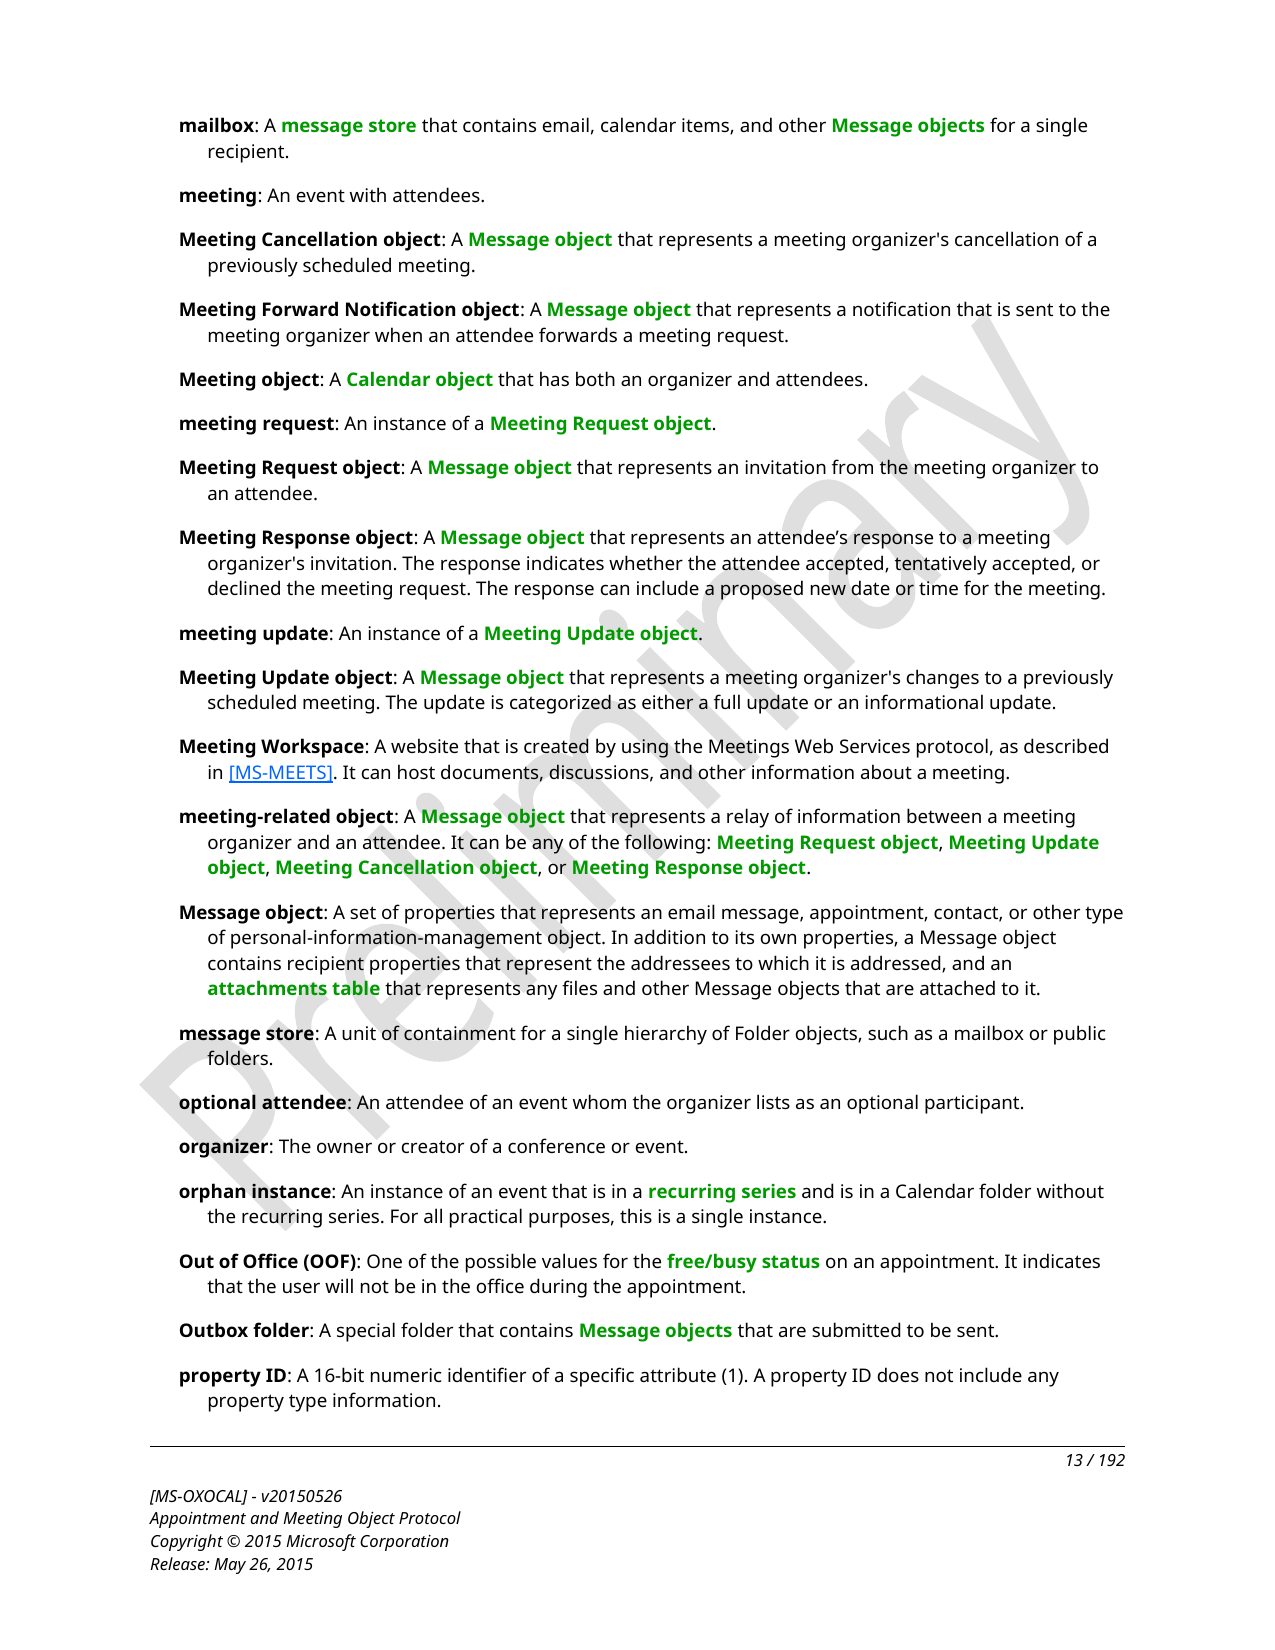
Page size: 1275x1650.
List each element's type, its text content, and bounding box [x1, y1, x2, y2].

text orphan instance: An instance of an event that is in a recurring series and is in a Calendar folder without the recurring series. For all practical purposes, this is a single instance. [178, 1178, 1125, 1229]
text Meeting Workspace: A website that is created by using the Meetings Web Services protocol, as described in [MS-MEETS]. It can host documents, discussions, and other information about a meeting. [178, 734, 1125, 785]
text meeting: An event with attendees. [178, 182, 1125, 208]
text meeting-related object: A Message object that represents a relay of information between a meeting organizer and an attendee. It can be any of the following: Meeting Request object, Meeting Update object, Meeting Cancellation object, or Meeting Response object. [178, 804, 1125, 880]
text meeting request: An instance of a Meeting Request object. [178, 410, 1125, 436]
text Message object: A set of properties that represents an email message, appointment, contact, or other type of personal-information-management object. In addition to its own properties, a Message object contains recipient properties that represent the addressees to which it is addressed, and an attachments table that represents any files and other Message objects that are attached to it. [178, 899, 1125, 1001]
text mailbox: A message store that contains email, calendar items, and other Message objects for a single recipient. [178, 112, 1125, 163]
text Meeting Request object: A Message object that represents an invitation from the meeting organizer to an attendee. [178, 455, 1125, 506]
text optional attendee: An attendee of an event whom the organizer lists as an optional participant. [178, 1089, 1125, 1115]
text Meeting Cancellation object: A Message object that represents a meeting organizer's cancellation of a previously scheduled meeting. [178, 227, 1125, 278]
text Meeting Forward Notification object: A Message object that represents a notification that is sent to the meeting organizer when an attendee forwards a meeting request. [178, 296, 1125, 347]
text Out of Office (OOF): One of the possible values for the free/busy status on an appointment. It indicates that the user will not be in the office during the appointment. [178, 1248, 1125, 1299]
text Meeting object: A Calendar object that has both an organizer and attendees. [178, 366, 1125, 392]
text Meeting Update object: A Message object that represents a meeting organizer's changes to a previously scheduled meeting. The update is categorized as either a full update or an informational update. [178, 664, 1125, 715]
text organizer: The owner or creator of a conference or event. [178, 1134, 1125, 1159]
text message store: A unit of containment for a single hierarchy of Folder objects, such as a mailbox or public folders. [178, 1020, 1125, 1071]
text property ID: A 16-bit numeric identifier of a specific attribute (1). A property ID does not include any property type information. [178, 1362, 1125, 1413]
text Outbox folder: A special folder that contains Message objects that are submitted to be sent. [178, 1318, 1125, 1343]
text Meeting Response object: A Message object that represents an attendee’s response to a meeting organizer's invitation. The response indicates whether the attendee accepted, tentatively accepted, or declined the meeting request. The response can include a proposed new date or time for the meeting. [178, 524, 1125, 601]
text meeting update: An instance of a Meeting Update object. [178, 620, 1125, 645]
